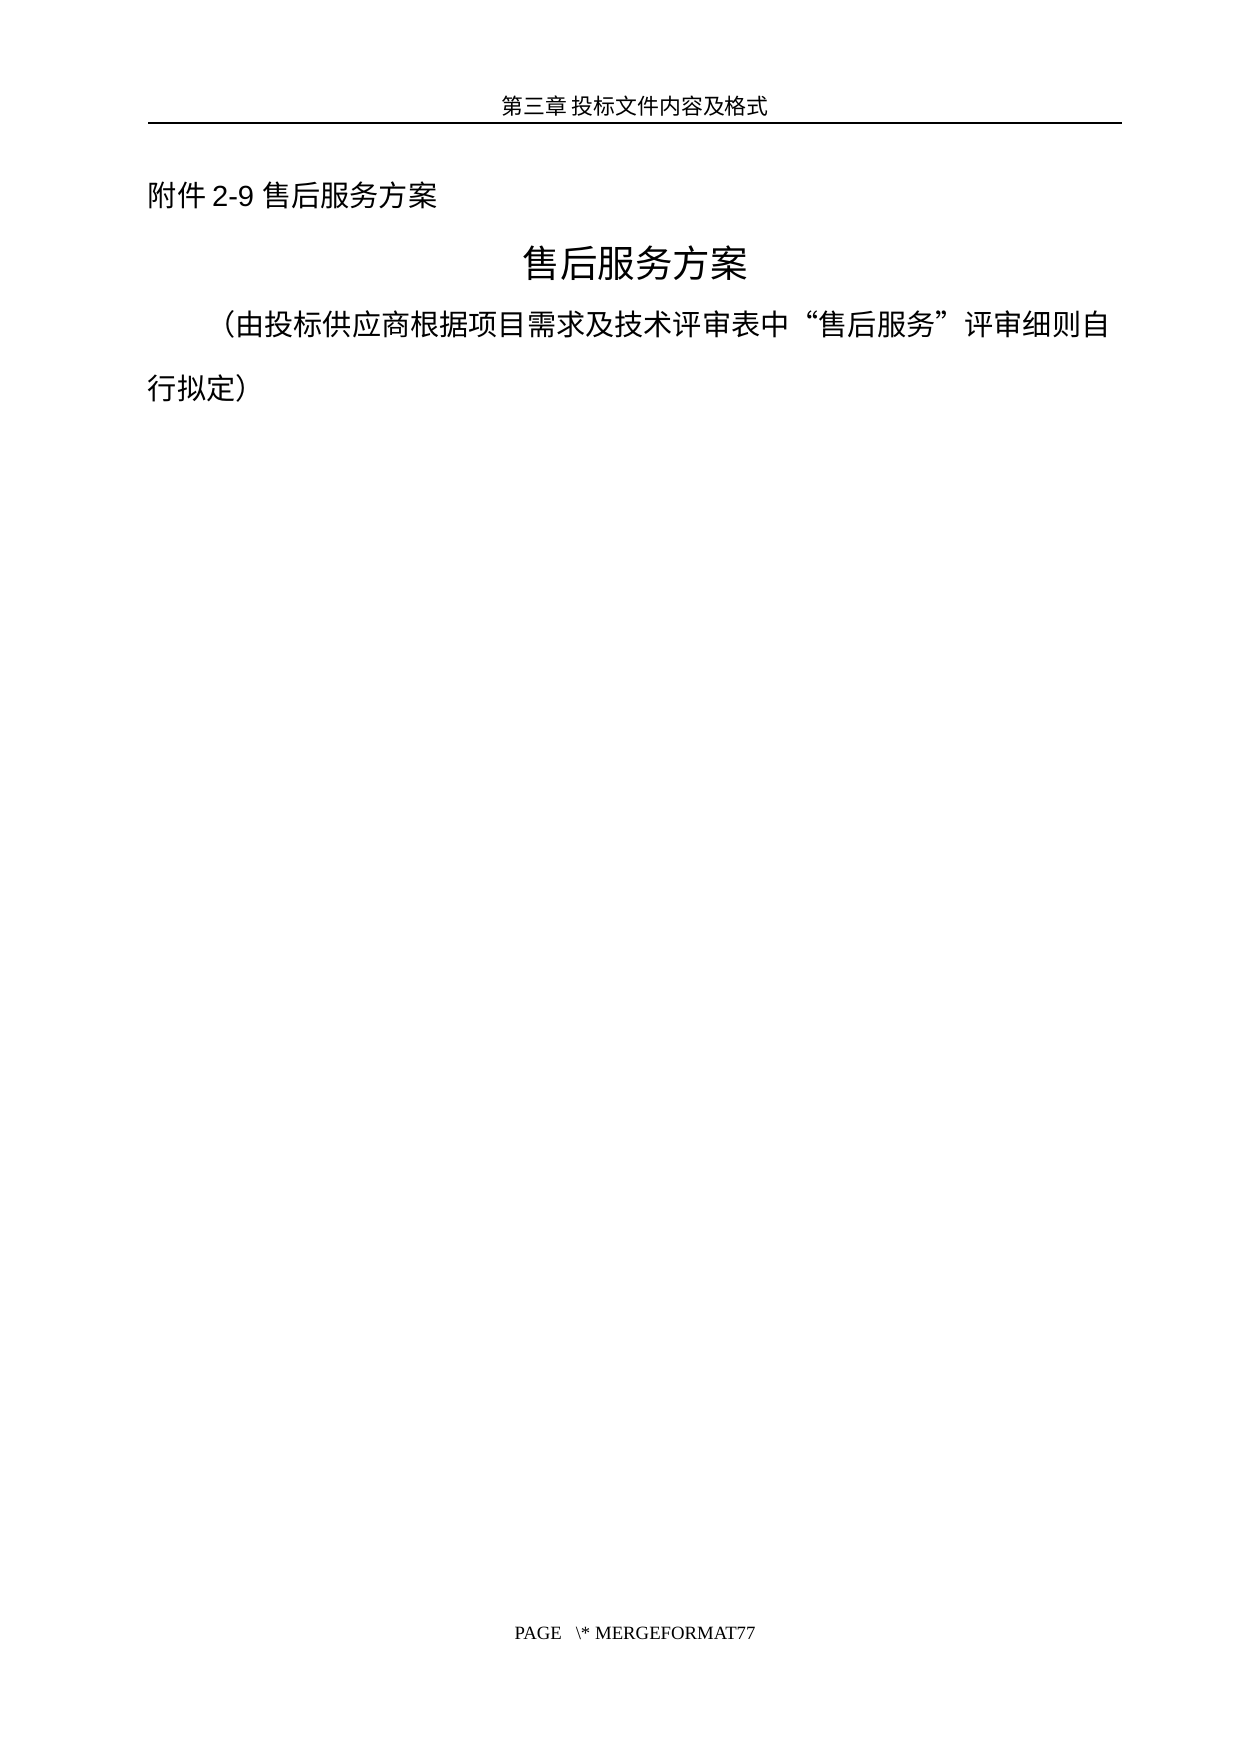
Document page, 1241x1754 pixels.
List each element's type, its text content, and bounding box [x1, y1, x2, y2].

text （由投标供应商根据项目需求及技术评审表中“售后服务”评审细则自行拟定） [148, 302, 1122, 408]
subtitle 附件2-9 售后服务方案 [148, 160, 1122, 218]
text 售后服务方案 [148, 231, 1122, 289]
